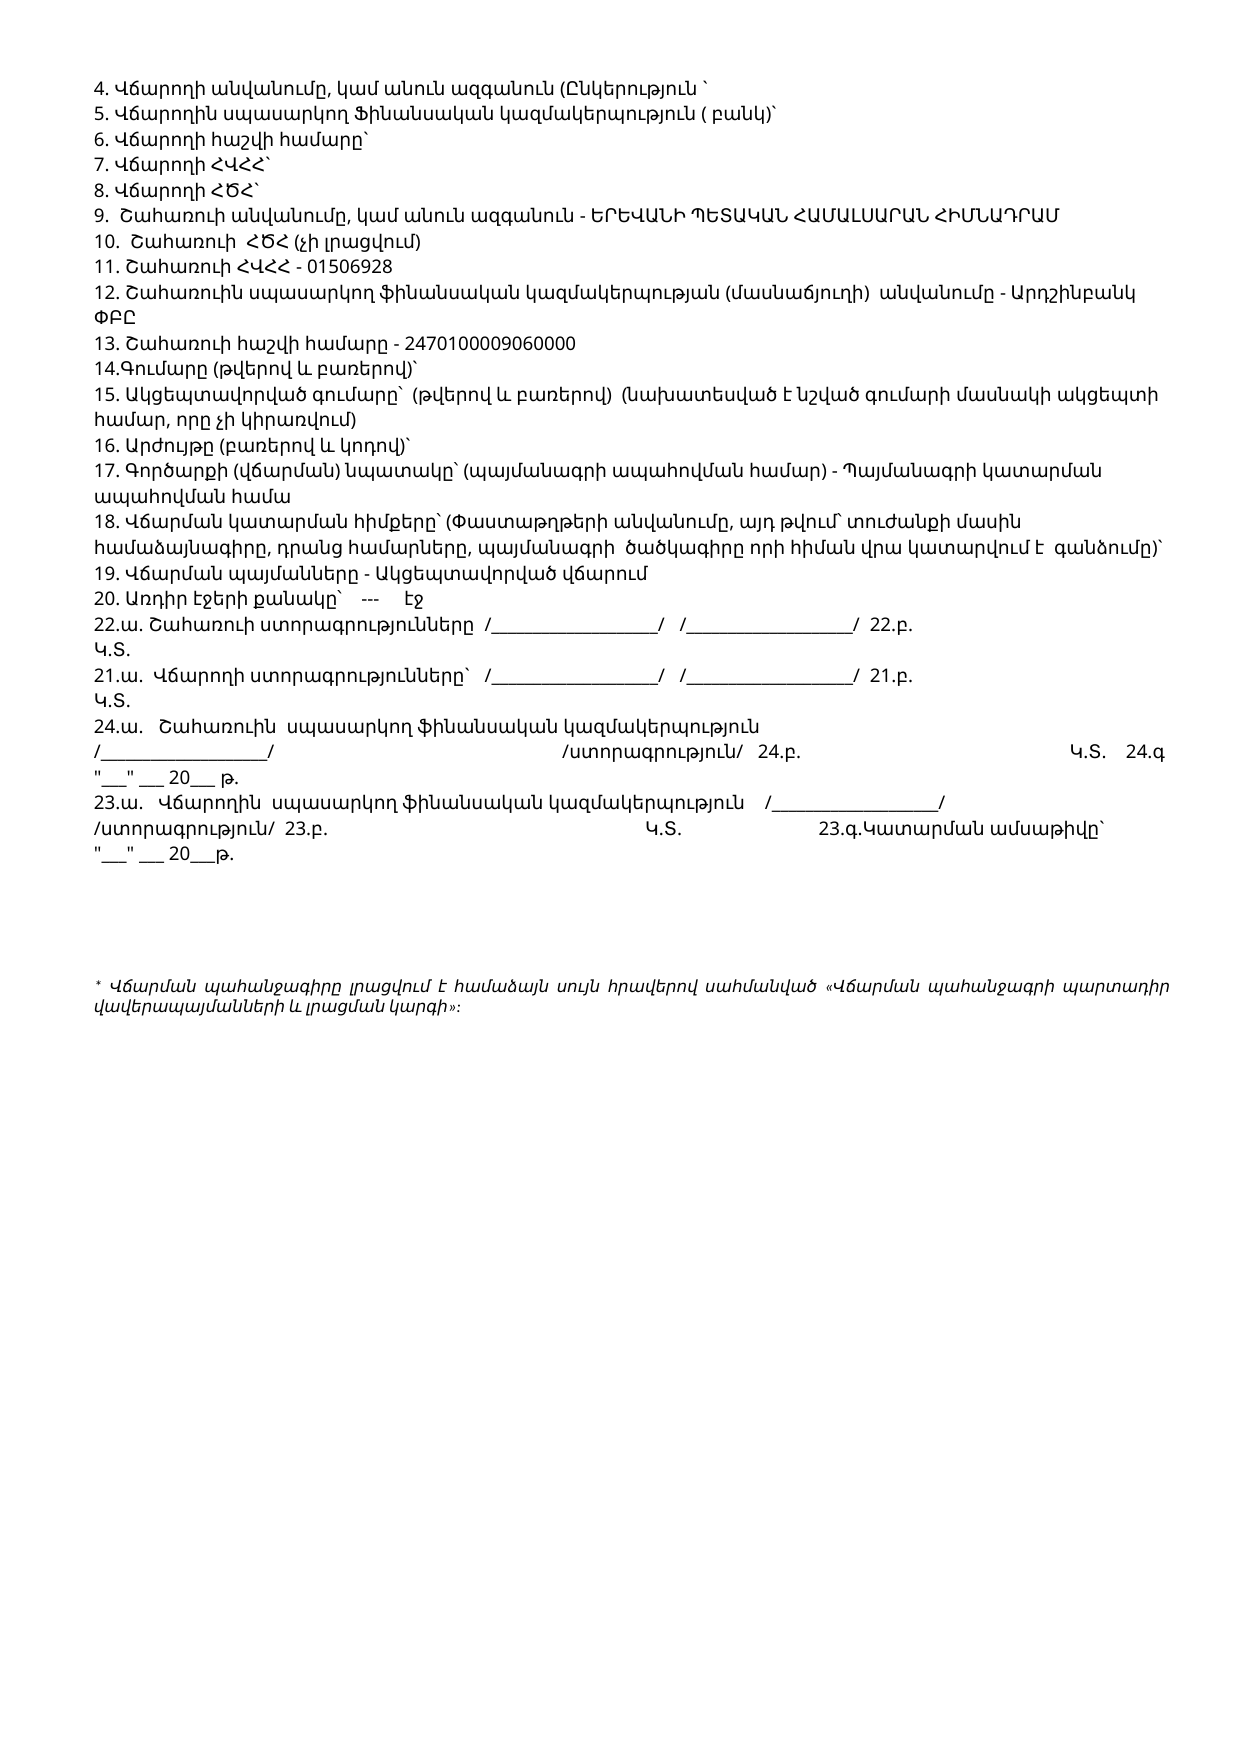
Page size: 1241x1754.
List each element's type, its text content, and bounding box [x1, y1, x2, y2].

text * Վճարման պահանջագիրը լրացվում է համաձայն սույն հրավերով սահմանված «Վճարման պահանջագրի պարտադիր վավերապայմանների և լրացման կարգի»: [94, 976, 1171, 1017]
